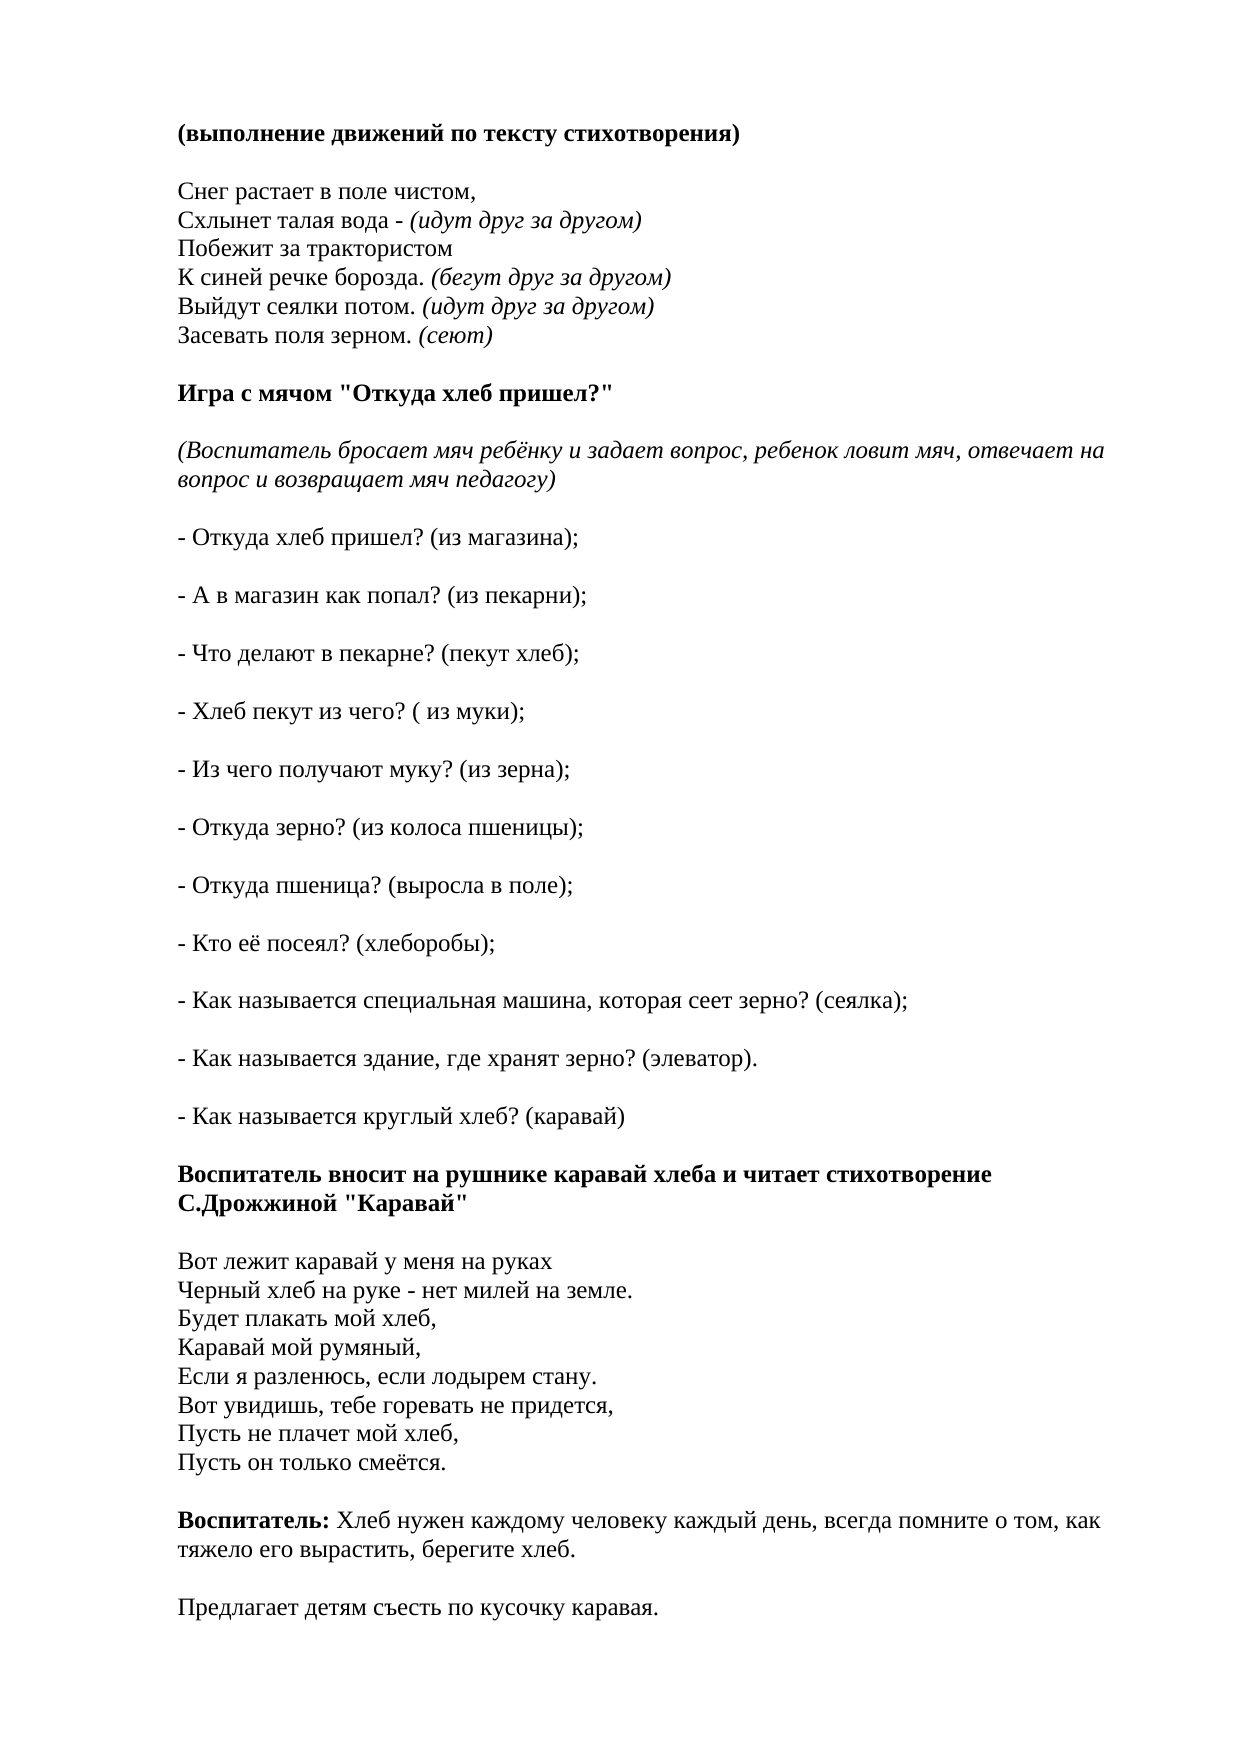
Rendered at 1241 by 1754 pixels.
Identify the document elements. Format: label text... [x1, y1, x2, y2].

text - Из чего получают муку? (из зерна); [177, 754, 1152, 783]
text (выполнение движений по тексту стихотворения) [177, 118, 1152, 147]
text Предлагает детям съесть по кусочку каравая. [177, 1592, 1152, 1621]
text Воспитатель: Хлеб нужен каждому человеку каждый день, всегда помните о том, как тяжело его вырастить, берегите хлеб. [177, 1505, 1152, 1563]
text Вот лежит каравай у меня на руках Черный хлеб на руке - нет милей на земле. Будет плакать мой хлеб, Каравай мой румяный, Если я разленюсь, если лодырем стану. Вот увидишь, тебе горевать не придется, Пусть не плачет мой хлеб, Пусть он только смеётся. [177, 1246, 1152, 1476]
text - Хлеб пекут из чего? ( из муки); [177, 696, 1152, 725]
text - Кто её посеял? (хлеборобы); [177, 928, 1152, 956]
text - Откуда пшеница? (выросла в поле); [177, 870, 1152, 898]
text - Как называется специальная машина, которая сеет зерно? (сеялка); [177, 986, 1152, 1014]
text - Что делают в пекарне? (пекут хлеб); [177, 638, 1152, 667]
text (Воспитатель бросает мяч ребёнку и задает вопрос, ребенок ловит мяч, отвечает на вопрос и возвращает мяч педагогу) [177, 436, 1152, 493]
text Игра с мячом "Откуда хлеб пришел?" [177, 378, 1152, 406]
text Воспитатель вносит на рушнике каравай хлеба и читает стихотворение С.Дрожжиной "Каравай" [177, 1159, 1152, 1217]
text Снег растает в поле чистом, Схлынет талая вода - (идут друг за другом) Побежит за трактористом К синей речке борозда. (бегут друг за другом) Выйдут сеялки потом. (идут друг за другом) Засевать поля зерном. (сеют) [177, 176, 1152, 348]
text - Как называется круглый хлеб? (каравай) [177, 1101, 1152, 1130]
text - Откуда хлеб пришел? (из магазина); [177, 522, 1152, 551]
text - А в магазин как попал? (из пекарни); [177, 580, 1152, 609]
text - Как называется здание, где хранят зерно? (элеватор). [177, 1043, 1152, 1072]
text - Откуда зерно? (из колоса пшеницы); [177, 812, 1152, 841]
